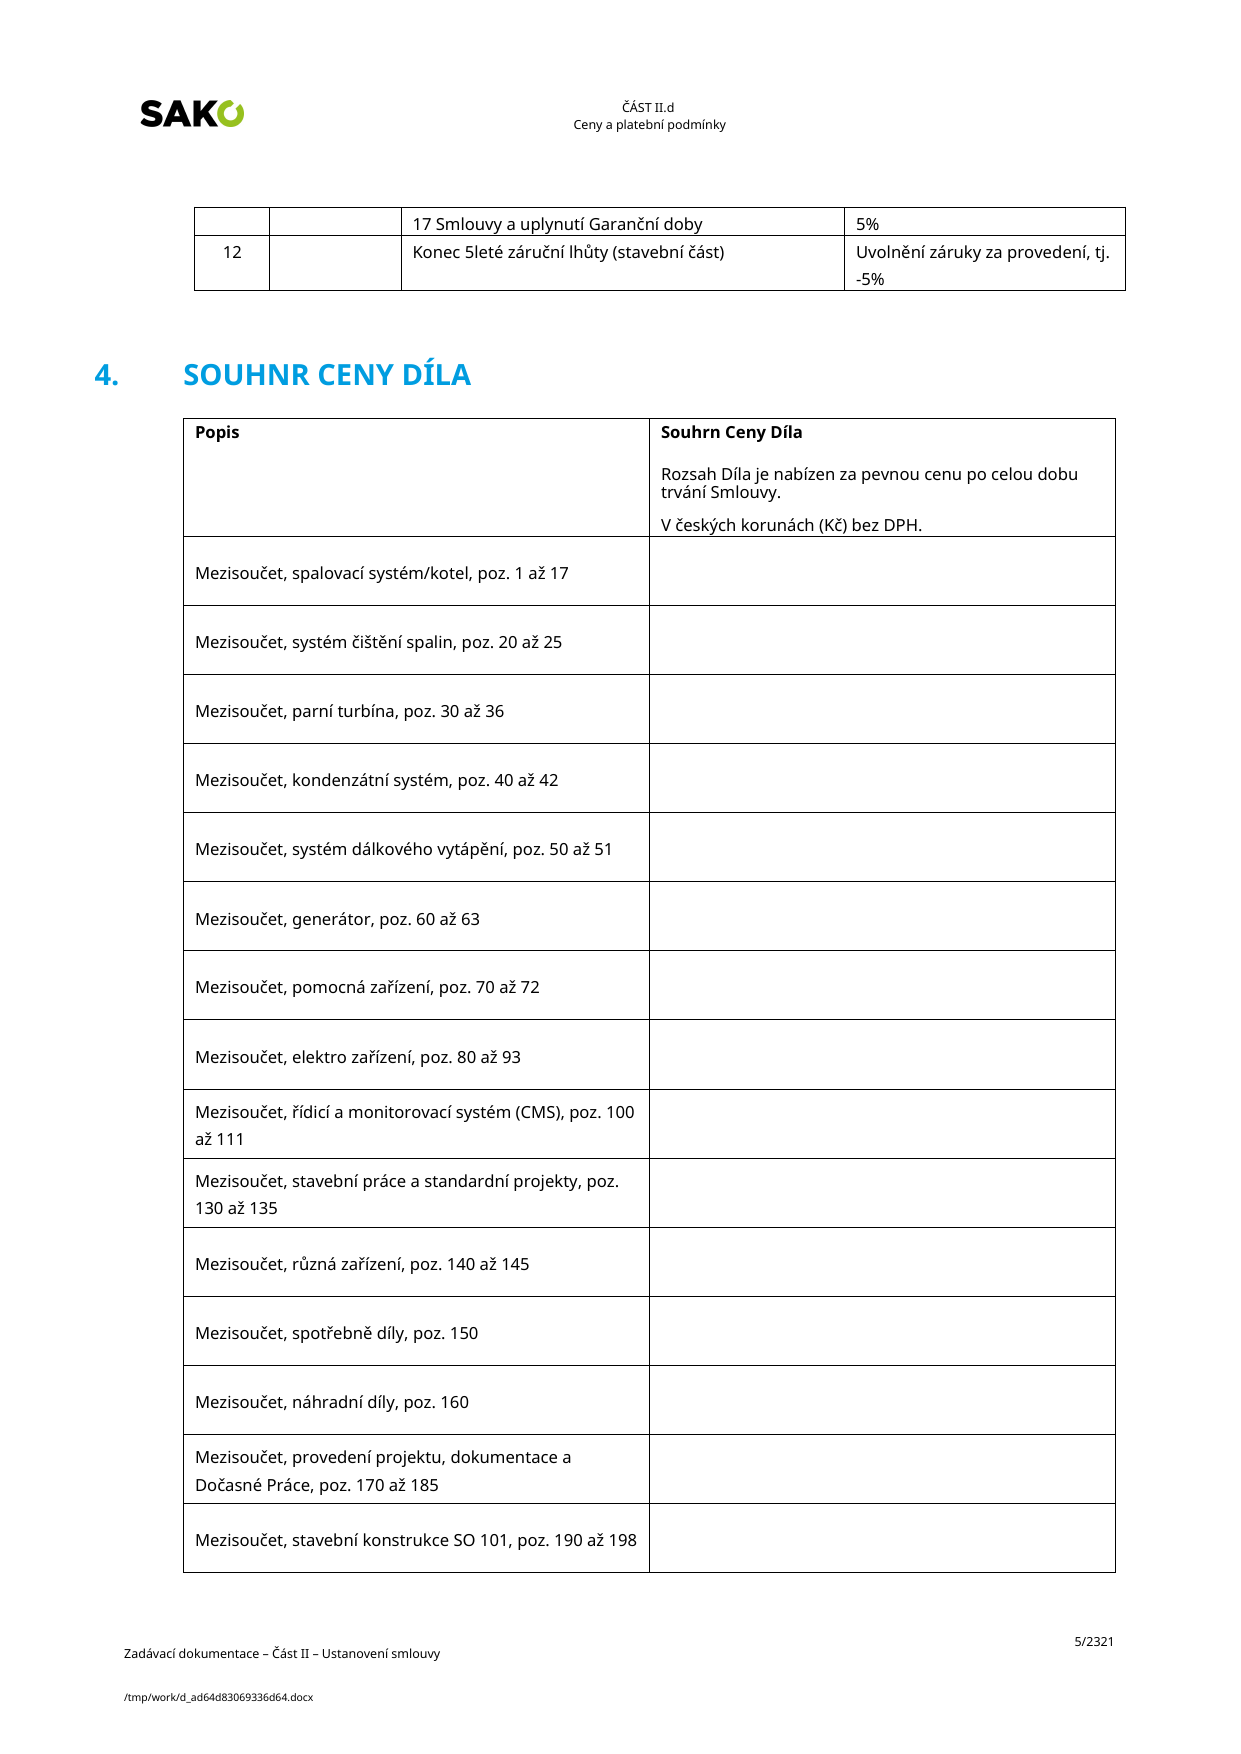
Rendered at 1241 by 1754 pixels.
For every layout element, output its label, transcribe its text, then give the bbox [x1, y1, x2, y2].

table_cell [650, 813, 1115, 881]
table_cell [650, 675, 1115, 743]
table_cell Mezisoučet, systém čištění spalin, poz. 20 až 25 [184, 606, 649, 674]
table_header Souhrn Ceny Díla Rozsah Díla je nabízen za pevnou cenu po celou dobu trvání Smlouvy. V českých korunách (Kč) bez DPH. [650, 419, 1115, 536]
table_cell [650, 882, 1115, 950]
table_cell [650, 606, 1115, 674]
table_header Popis [184, 419, 649, 536]
table_cell Mezisoučet, generátor, poz. 60 až 63 [184, 882, 649, 950]
table_cell [270, 236, 401, 290]
table_cell [650, 1228, 1115, 1296]
table_cell [650, 1090, 1115, 1157]
table_cell [650, 1020, 1115, 1088]
table_cell Mezisoučet, řídicí a monitorovací systém (CMS), poz. 100 až 111 [184, 1090, 649, 1157]
table_cell Mezisoučet, kondenzátní systém, poz. 40 až 42 [184, 744, 649, 812]
table_cell Mezisoučet, systém dálkového vytápění, poz. 50 až 51 [184, 813, 649, 881]
table_cell Mezisoučet, spalovací systém/kotel, poz. 1 až 17 [184, 537, 649, 605]
table_cell Mezisoučet, stavební práce a standardní projekty, poz. 130 až 135 [184, 1159, 649, 1227]
table_cell [650, 744, 1115, 812]
table_cell Mezisoučet, různá zařízení, poz. 140 až 145 [184, 1228, 649, 1296]
table_cell Mezisoučet, stavební konstrukce SO 101, poz. 190 až 198 [184, 1504, 649, 1572]
table_cell Mezisoučet, elektro zařízení, poz. 80 až 93 [184, 1020, 649, 1088]
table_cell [402, 208, 844, 235]
table_cell Uvolnění záruky za provedení, tj. -5% [845, 236, 1125, 290]
table_cell [650, 951, 1115, 1019]
picture [140, 100, 244, 127]
table_cell Mezisoučet, provedení projektu, dokumentace a Dočasné Práce, poz. 170 až 185 [184, 1435, 649, 1503]
table_cell [650, 1435, 1115, 1503]
table_cell [650, 537, 1115, 605]
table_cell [845, 208, 1125, 235]
table_cell 11 [195, 208, 269, 235]
table_cell Konec 5leté záruční lhůty (stavební část) [402, 236, 844, 290]
table_cell Mezisoučet, parní turbína, poz. 30 až 36 [184, 675, 649, 743]
table_cell [270, 208, 401, 235]
table_cell Mezisoučet, pomocná zařízení, poz. 70 až 72 [184, 951, 649, 1019]
table_cell Mezisoučet, náhradní díly, poz. 160 [184, 1366, 649, 1434]
table_cell [650, 1366, 1115, 1434]
table_cell Mezisoučet, spotřebně díly, poz. 150 [184, 1297, 649, 1365]
subtitle Souhnr Ceny Díla [94, 355, 1116, 394]
table_cell [650, 1159, 1115, 1227]
table_cell [650, 1504, 1115, 1572]
table_cell 12 [195, 236, 269, 290]
table_cell [650, 1297, 1115, 1365]
